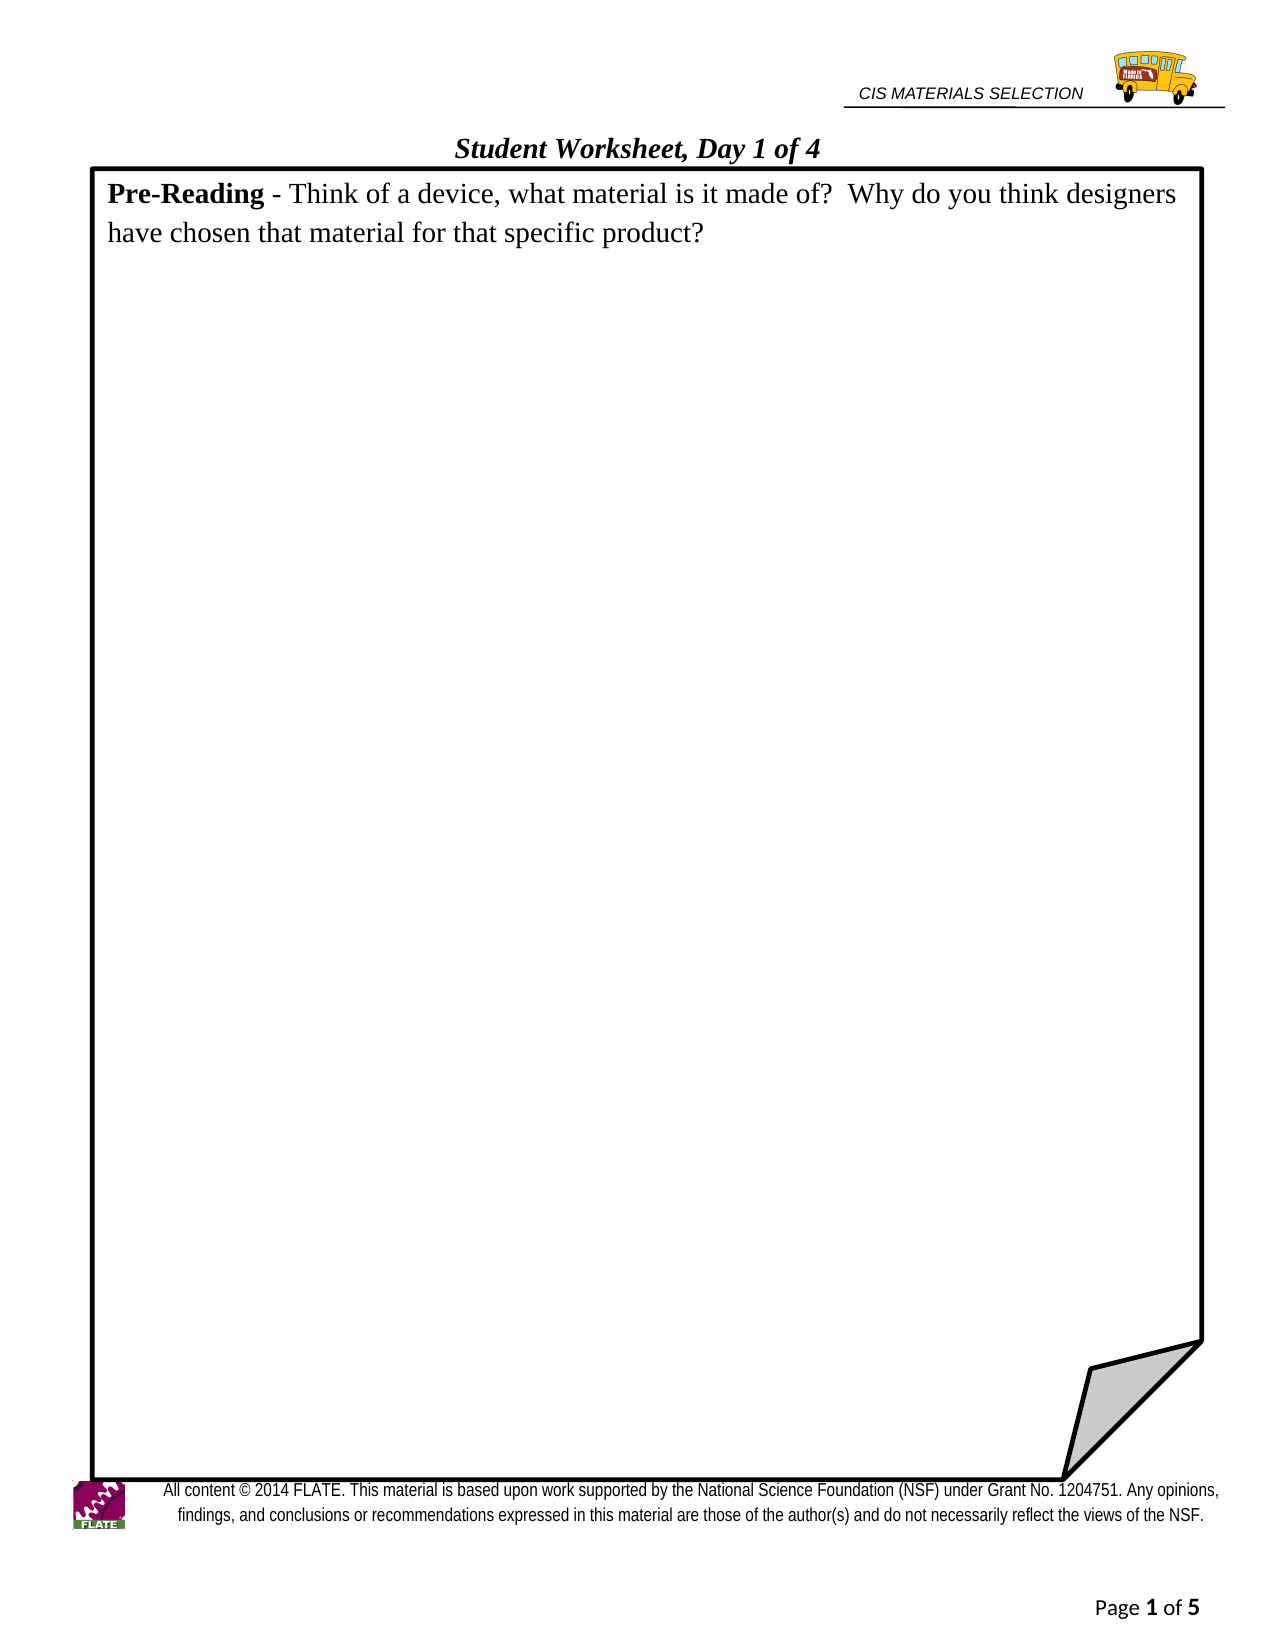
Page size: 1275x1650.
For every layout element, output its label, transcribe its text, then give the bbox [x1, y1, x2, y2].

picture [1104, 42, 1205, 105]
subtitle Student Worksheet, Day 1 of 4 [75, 131, 1200, 164]
picture [72, 1480, 126, 1530]
